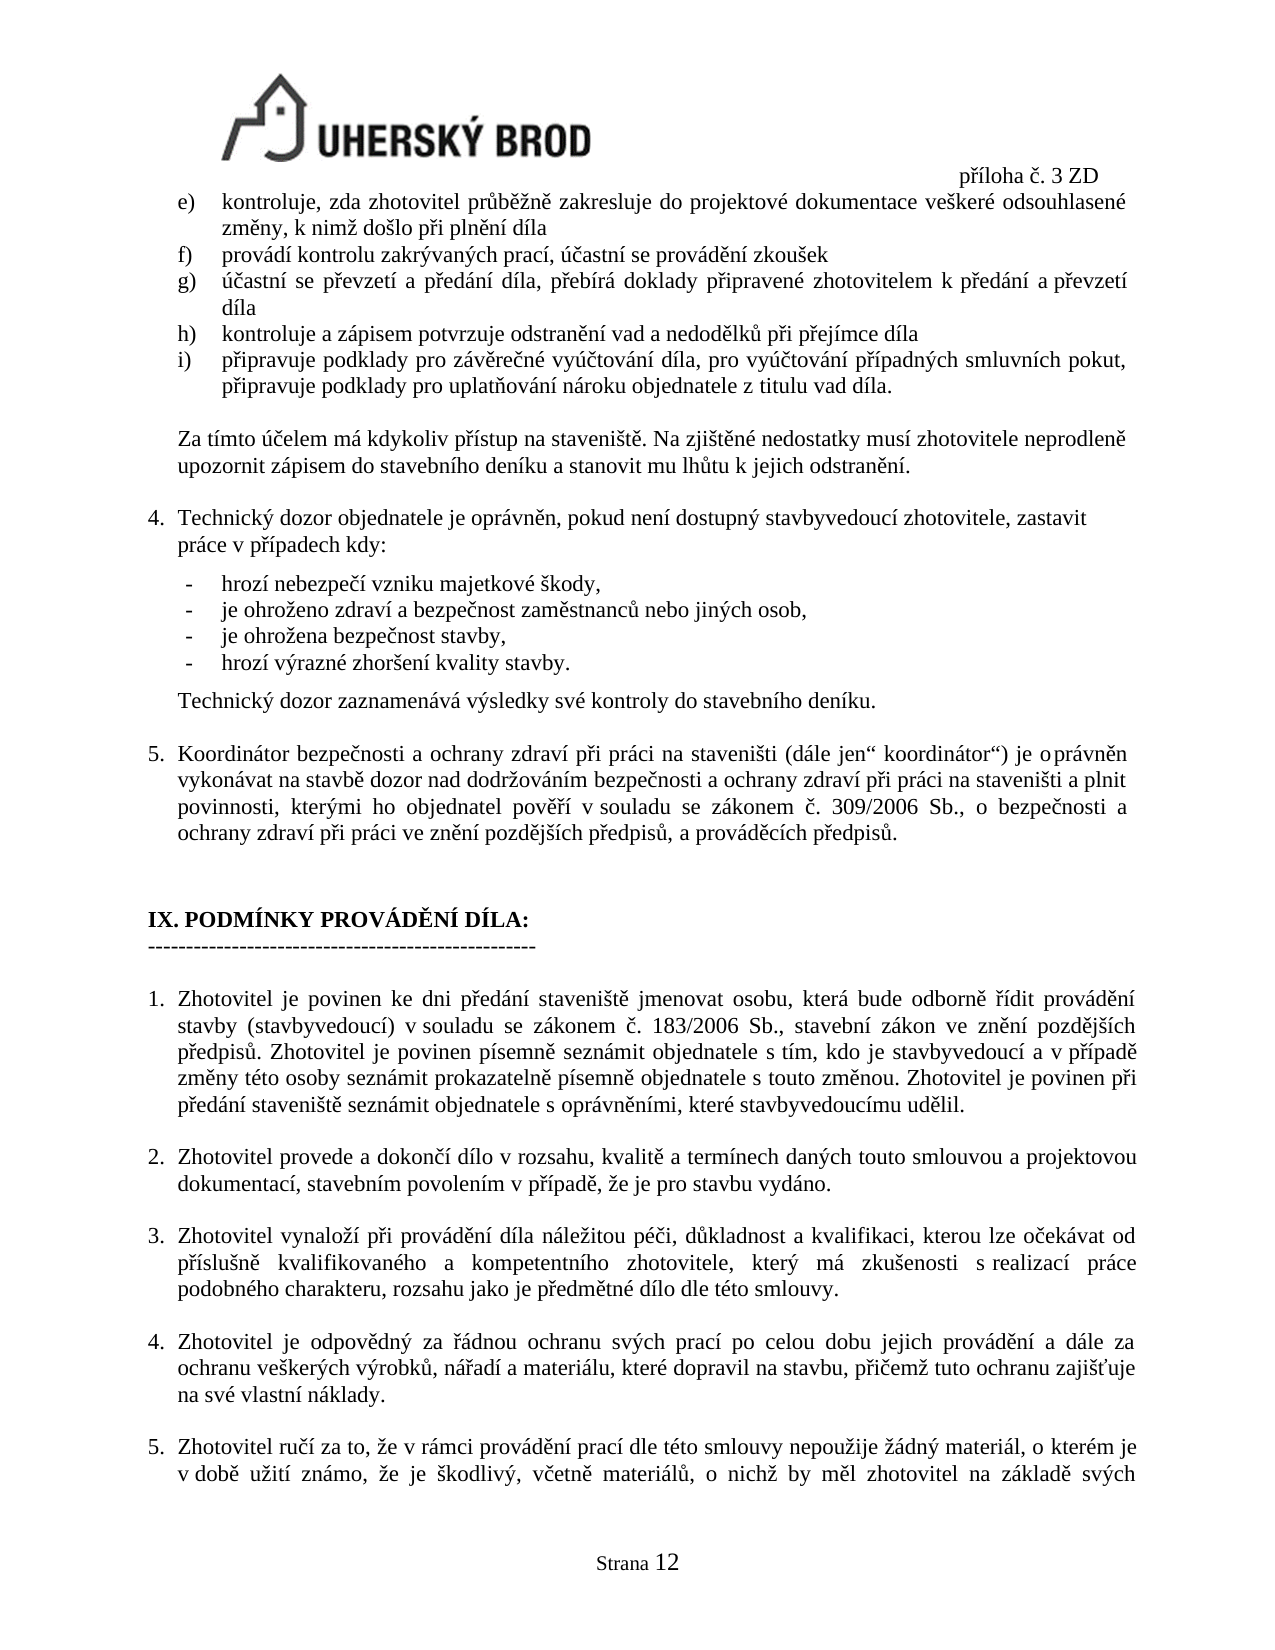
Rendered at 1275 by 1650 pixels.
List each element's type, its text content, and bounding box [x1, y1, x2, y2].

list Zhotovitel vynaloží při provádění díla náležitou péči, důkladnost a kvalifikaci, kterou lze očekávat od příslušně kvalifikovaného a kompetentního zhotovitele, který má zkušenosti s realizací práce podobného charakteru, rozsahu jako je předmětné dílo dle této smlouvy. [148, 1222, 1137, 1302]
text - hrozí nebezpečí vzniku majetkové škody, - je ohroženo zdraví a bezpečnost zaměstnanců nebo jiných osob, - je ohrožena bezpečnost stavby, - hrozí výrazné zhoršení kvality stavby. [185, 569, 1127, 675]
list provádí kontrolu zakrývaných prací, účastní se provádění zkoušek [177, 241, 1127, 267]
list účastní se převzetí a předání díla, přebírá doklady připravené zhotovitelem k předání a převzetí díla [177, 267, 1127, 320]
list Zhotovitel je povinen ke dni předání staveniště jmenovat osobu, která bude odborně řídit provádění stavby (stavbyvedoucí) v souladu se zákonem č. 183/2006 Sb., stavební zákon ve znění pozdějších předpisů. Zhotovitel je povinen písemně seznámit objednatele s tím, kdo je stavbyvedoucí a v případě změny této osoby seznámit prokazatelně písemně objednatele s touto změnou. Zhotovitel je povinen při předání staveniště seznámit objednatele s oprávněními, které stavbyvedoucímu udělil. [148, 985, 1137, 1117]
text Technický dozor zaznamenává výsledky své kontroly do stavebního deníku. [177, 687, 1137, 714]
list připravuje podklady pro závěrečné vyúčtování díla, pro vyúčtování případných smluvních pokut, připravuje podklady pro uplatňování nároku objednatele z titulu vad díla. [177, 346, 1127, 399]
subtitle IX. PODMÍNKY PROVÁDĚNÍ DÍLA: [148, 906, 1127, 933]
list Zhotovitel provede a dokončí dílo v rozsahu, kvalitě a termínech daných touto smlouvou a projektovou dokumentací, stavebním povolením v případě, že je pro stavbu vydáno. [148, 1143, 1137, 1196]
list Koordinátor bezpečnosti a ochrany zdraví při práci na staveništi (dále jen“ koordinátor“) je oprávněn vykonávat na stavbě dozor nad dodržováním bezpečnosti a ochrany zdraví při práci na staveništi a plnit povinnosti, kterými ho objednatel pověří v souladu se zákonem č. 309/2006 Sb., o bezpečnosti a ochrany zdraví při práci ve znění pozdějších předpisů, a prováděcích předpisů. [148, 740, 1127, 846]
text Za tímto účelem má kdykoliv přístup na staveniště. Na zjištěné nedostatky musí zhotovitele neprodleně upozornit zápisem do stavebního deníku a stanovit mu lhůtu k jejich odstranění. [177, 425, 1127, 478]
text --------------------------------------------------- [148, 933, 1137, 959]
list kontroluje, zda zhotovitel průběžně zakresluje do projektové dokumentace veškeré odsouhlasené změny, k nimž došlo při plnění díla [177, 188, 1127, 241]
picture [221, 73, 591, 162]
list kontroluje a zápisem potvrzuje odstranění vad a nedodělků při přejímce díla [177, 320, 1127, 346]
list Technický dozor objednatele je oprávněn, pokud není dostupný stavbyvedoucí zhotovitele, zastavit práce v případech kdy: [148, 504, 1127, 557]
list Zhotovitel je odpovědný za řádnou ochranu svých prací po celou dobu jejich provádění a dále za ochranu veškerých výrobků, nářadí a materiálu, které dopravil na stavbu, přičemž tuto ochranu zajišťuje na své vlastní náklady. [148, 1328, 1137, 1407]
